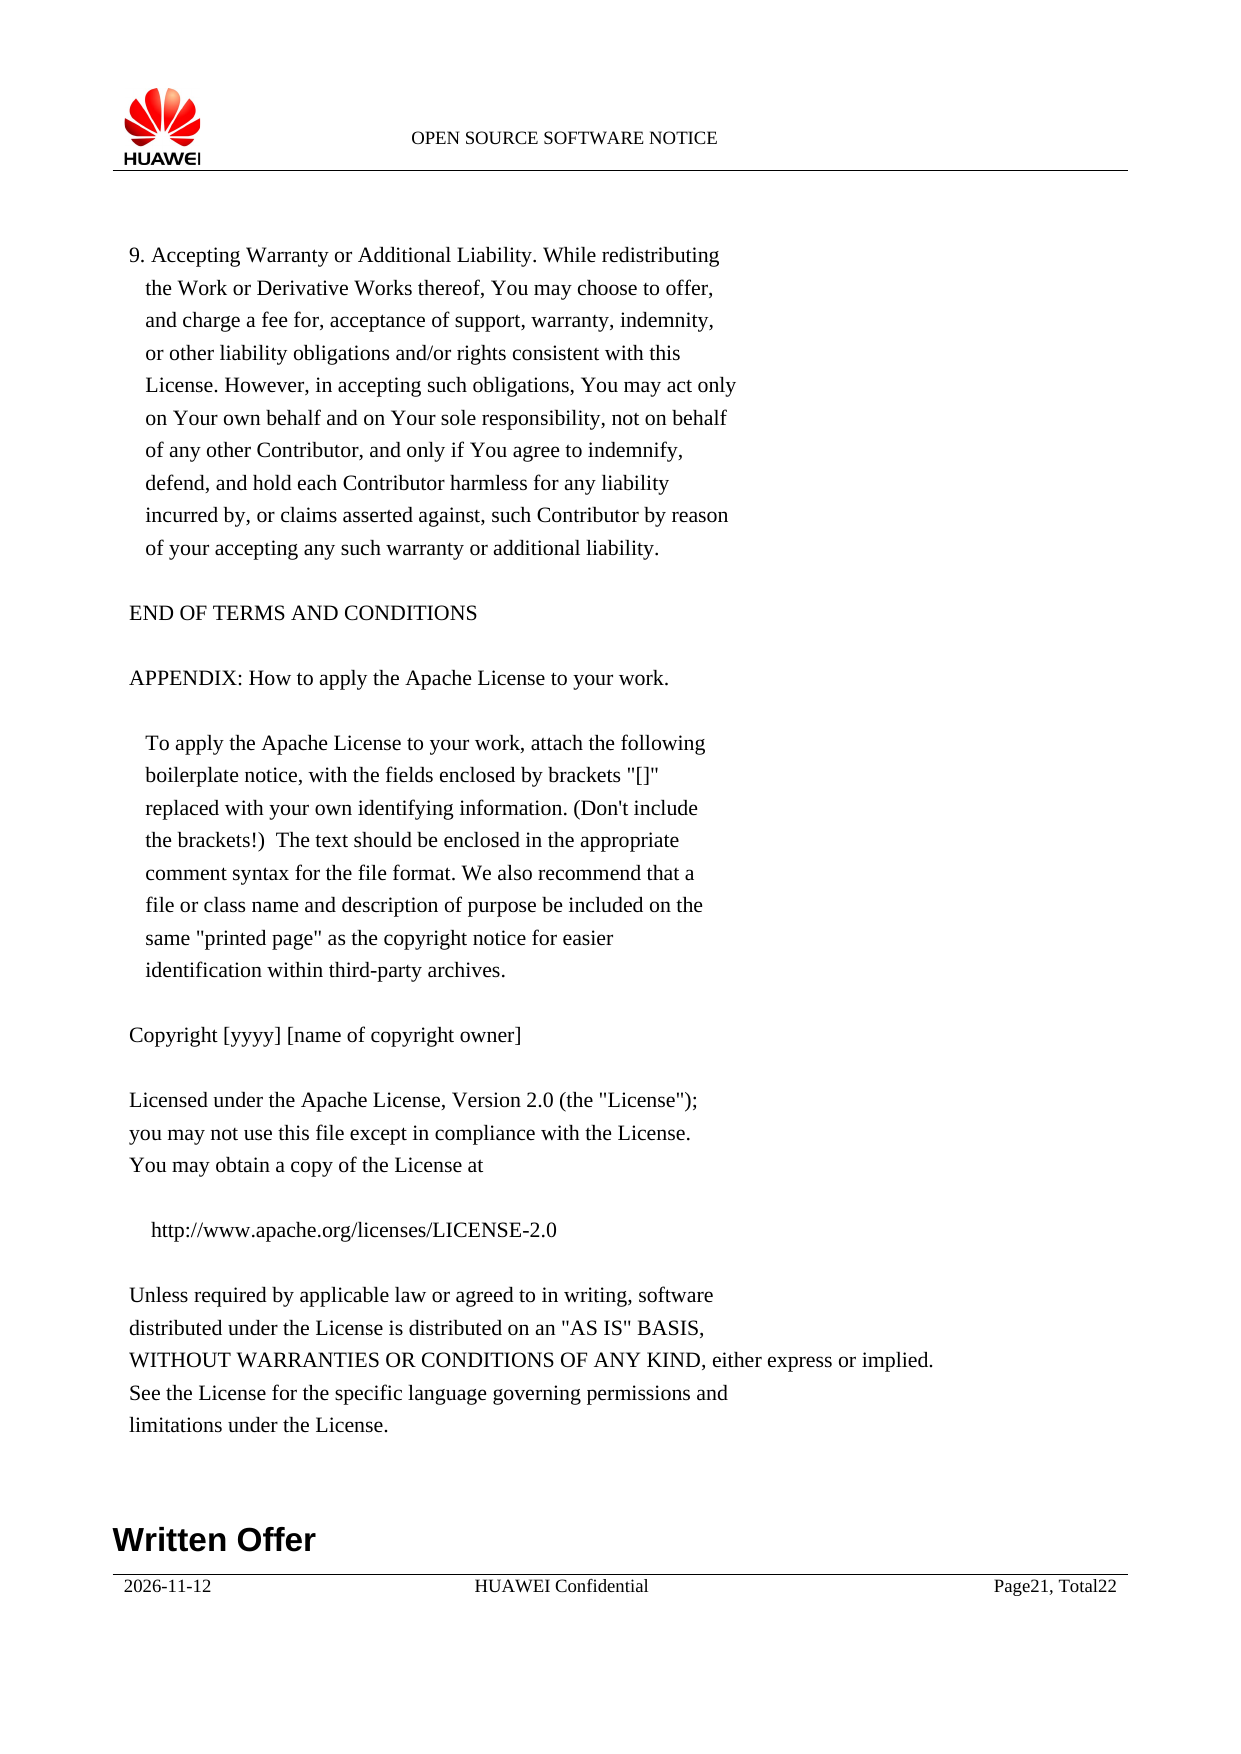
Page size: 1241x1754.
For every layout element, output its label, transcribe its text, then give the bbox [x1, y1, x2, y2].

picture [124, 88, 201, 165]
text Written Offer [112, 1506, 1128, 1571]
